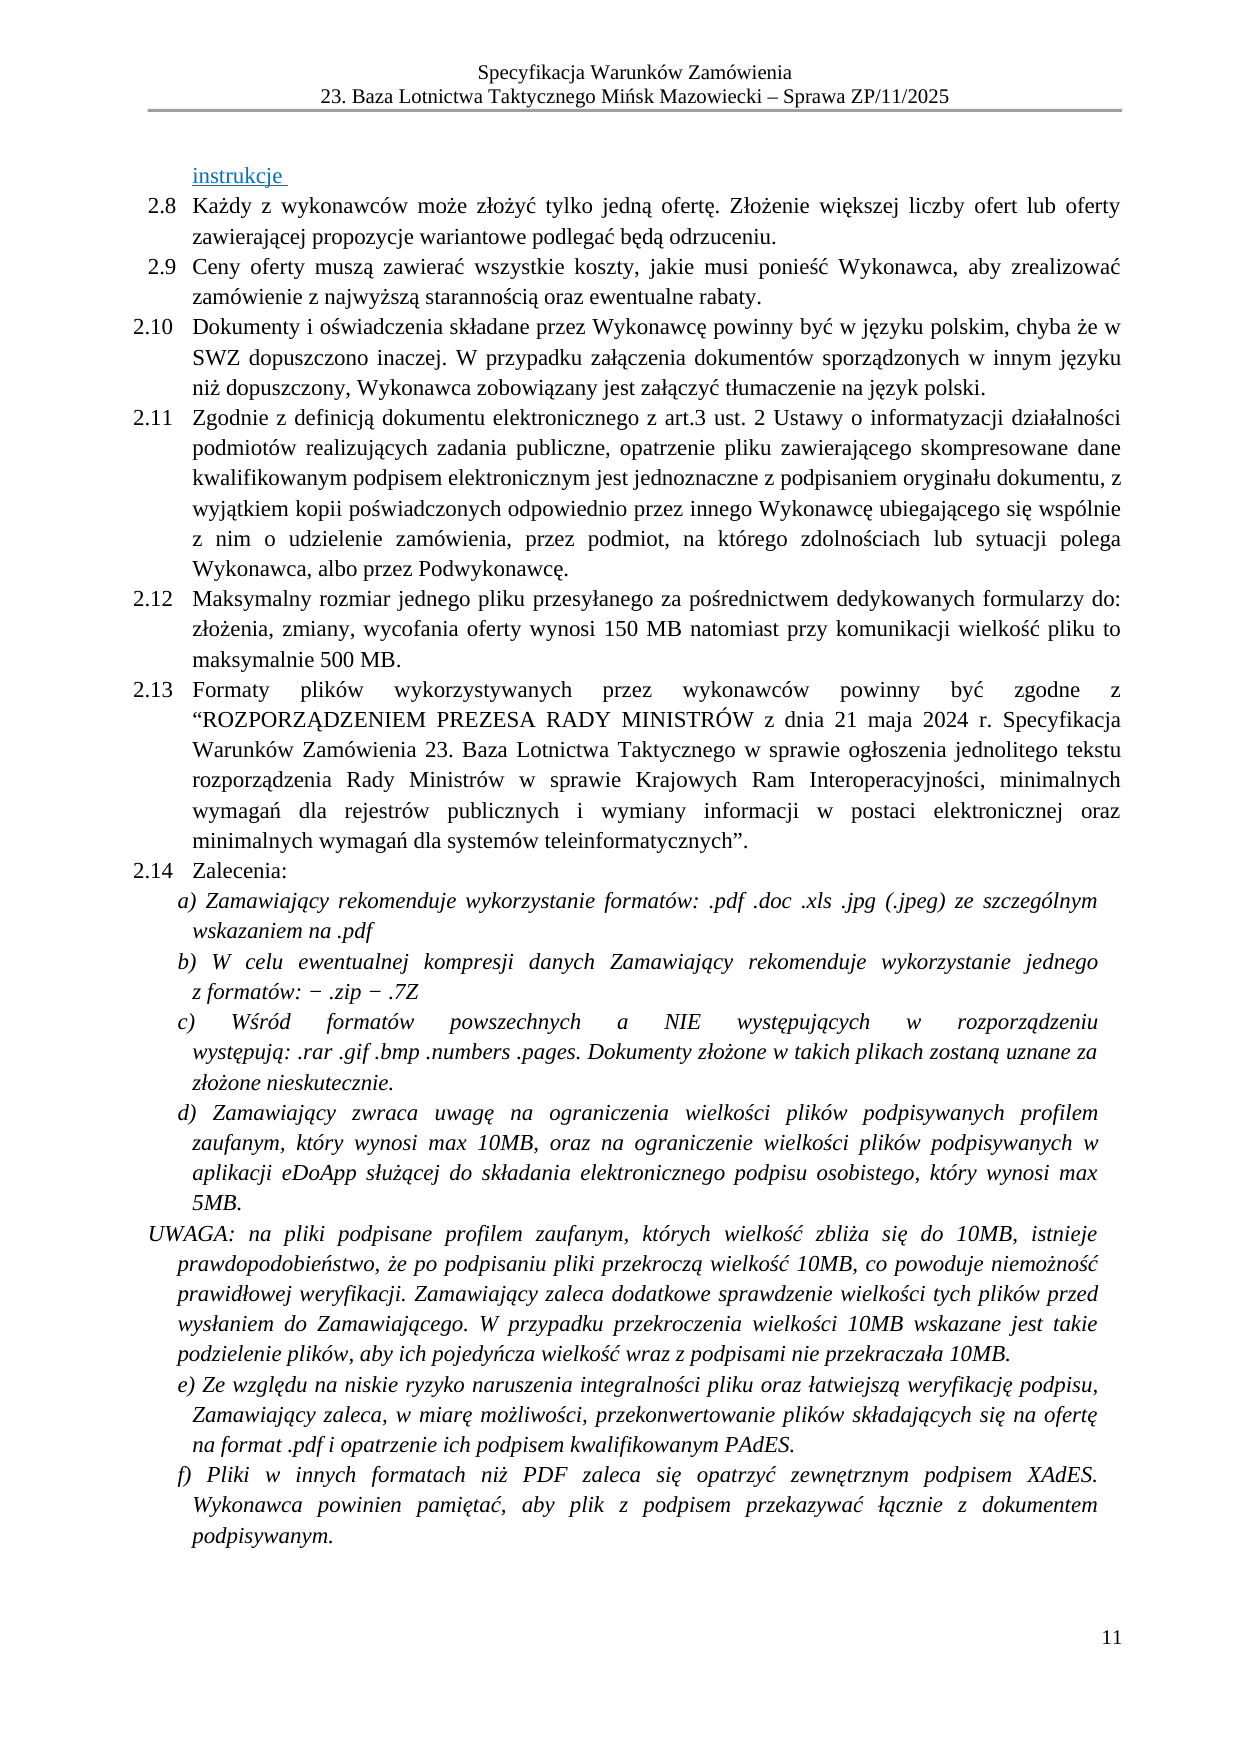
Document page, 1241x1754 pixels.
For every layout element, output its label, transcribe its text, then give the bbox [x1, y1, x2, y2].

list Dokumenty i oświadczenia składane przez Wykonawcę powinny być w języku polskim, chyba że w SWZ dopuszczono inaczej. W przypadku załączenia dokumentów sporządzonych w innym języku niż dopuszczony, Wykonawca zobowiązany jest załączyć tłumaczenie na język polski. [133, 313, 1122, 400]
list Maksymalny rozmiar jednego pliku przesyłanego za pośrednictwem dedykowanych formularzy do: złożenia, zmiany, wycofania oferty wynosi 150 MB natomiast przy komunikacji wielkość pliku to maksymalnie 500 MB. [133, 585, 1122, 672]
list Formaty plików wykorzystywanych przez wykonawców powinny być zgodne z “ROZPORZĄDZENIEM PREZESA RADY MINISTRÓW z dnia 21 maja 2024 r. Specyfikacja Warunków Zamówienia 23. Baza Lotnictwa Taktycznego w sprawie ogłoszenia jednolitego tekstu rozporządzenia Rady Ministrów w sprawie Krajowych Ram Interoperacyjności, minimalnych wymagań dla rejestrów publicznych i wymiany informacji w postaci elektronicznej oraz minimalnych wymagań dla systemów teleinformatycznych”. [133, 676, 1122, 853]
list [148, 162, 1122, 189]
list Zgodnie z definicją dokumentu elektronicznego z art.3 ust. 2 Ustawy o informatyzacji działalności podmiotów realizujących zadania publiczne, opatrzenie pliku zawierającego skompresowane dane kwalifikowanym podpisem elektronicznym jest jednoznaczne z podpisaniem oryginału dokumentu, z wyjątkiem kopii poświadczonych odpowiednio przez innego Wykonawcę ubiegającego się wspólnie z nim o udzielenie zamówienia, przez podmiot, na którego zdolnościach lub sytuacji polega Wykonawca, albo przez Podwykonawcę. [133, 404, 1122, 581]
text b) W celu ewentualnej kompresji danych Zamawiający rekomenduje wykorzystanie jednego z formatów: − .zip − .7Z [177, 948, 1102, 1004]
list Każdy z wykonawców może złożyć tylko jedną ofertę. Złożenie większej liczby ofert lub oferty zawierającej propozycje wariantowe podlegać będą odrzuceniu. [148, 193, 1122, 249]
list Ceny oferty muszą zawierać wszystkie koszty, jakie musi ponieść Wykonawca, aby zrealizować zamówienie z najwyższą starannością oraz ewentualne rabaty. [148, 253, 1122, 309]
text UWAGA: na pliki podpisane profilem zaufanym, których wielkość zbliża się do 10MB, istnieje prawdopodobieństwo, że po podpisaniu pliki przekroczą wielkość 10MB, co powoduje niemożność prawidłowej weryfikacji. Zamawiający zaleca dodatkowe sprawdzenie wielkości tych plików przed wysłaniem do Zamawiającego. W przypadku przekroczenia wielkości 10MB wskazane jest takie podzielenie plików, aby ich pojedyńcza wielkość wraz z podpisami nie przekraczała 10MB. [148, 1220, 1102, 1367]
list Zalecenia: [133, 857, 1102, 883]
text a) Zamawiający rekomenduje wykorzystanie formatów: .pdf .doc .xls .jpg (.jpeg) ze szczególnym wskazaniem na .pdf [177, 887, 1102, 944]
text c) Wśród formatów powszechnych a NIE występujących w rozporządzeniu występują: .rar .gif .bmp .numbers .pages. Dokumenty złożone w takich plikach zostaną uznane za złożone nieskutecznie. [177, 1008, 1102, 1095]
text e) Ze względu na niskie ryzyko naruszenia integralności pliku oraz łatwiejszą weryfikację podpisu, Zamawiający zaleca, w miarę możliwości, przekonwertowanie plików składających się na ofertę na format .pdf i opatrzenie ich podpisem kwalifikowanym PAdES. [177, 1371, 1102, 1457]
text d) Zamawiający zwraca uwagę na ograniczenia wielkości plików podpisywanych profilem zaufanym, który wynosi max 10MB, oraz na ograniczenie wielkości plików podpisywanych w aplikacji eDoApp służącej do składania elektronicznego podpisu osobistego, który wynosi max 5MB. [177, 1099, 1102, 1216]
text f) Pliki w innych formatach niż PDF zaleca się opatrzyć zewnętrznym podpisem XAdES. Wykonawca powinien pamiętać, aby plik z podpisem przekazywać łącznie z dokumentem podpisywanym. [177, 1461, 1102, 1548]
